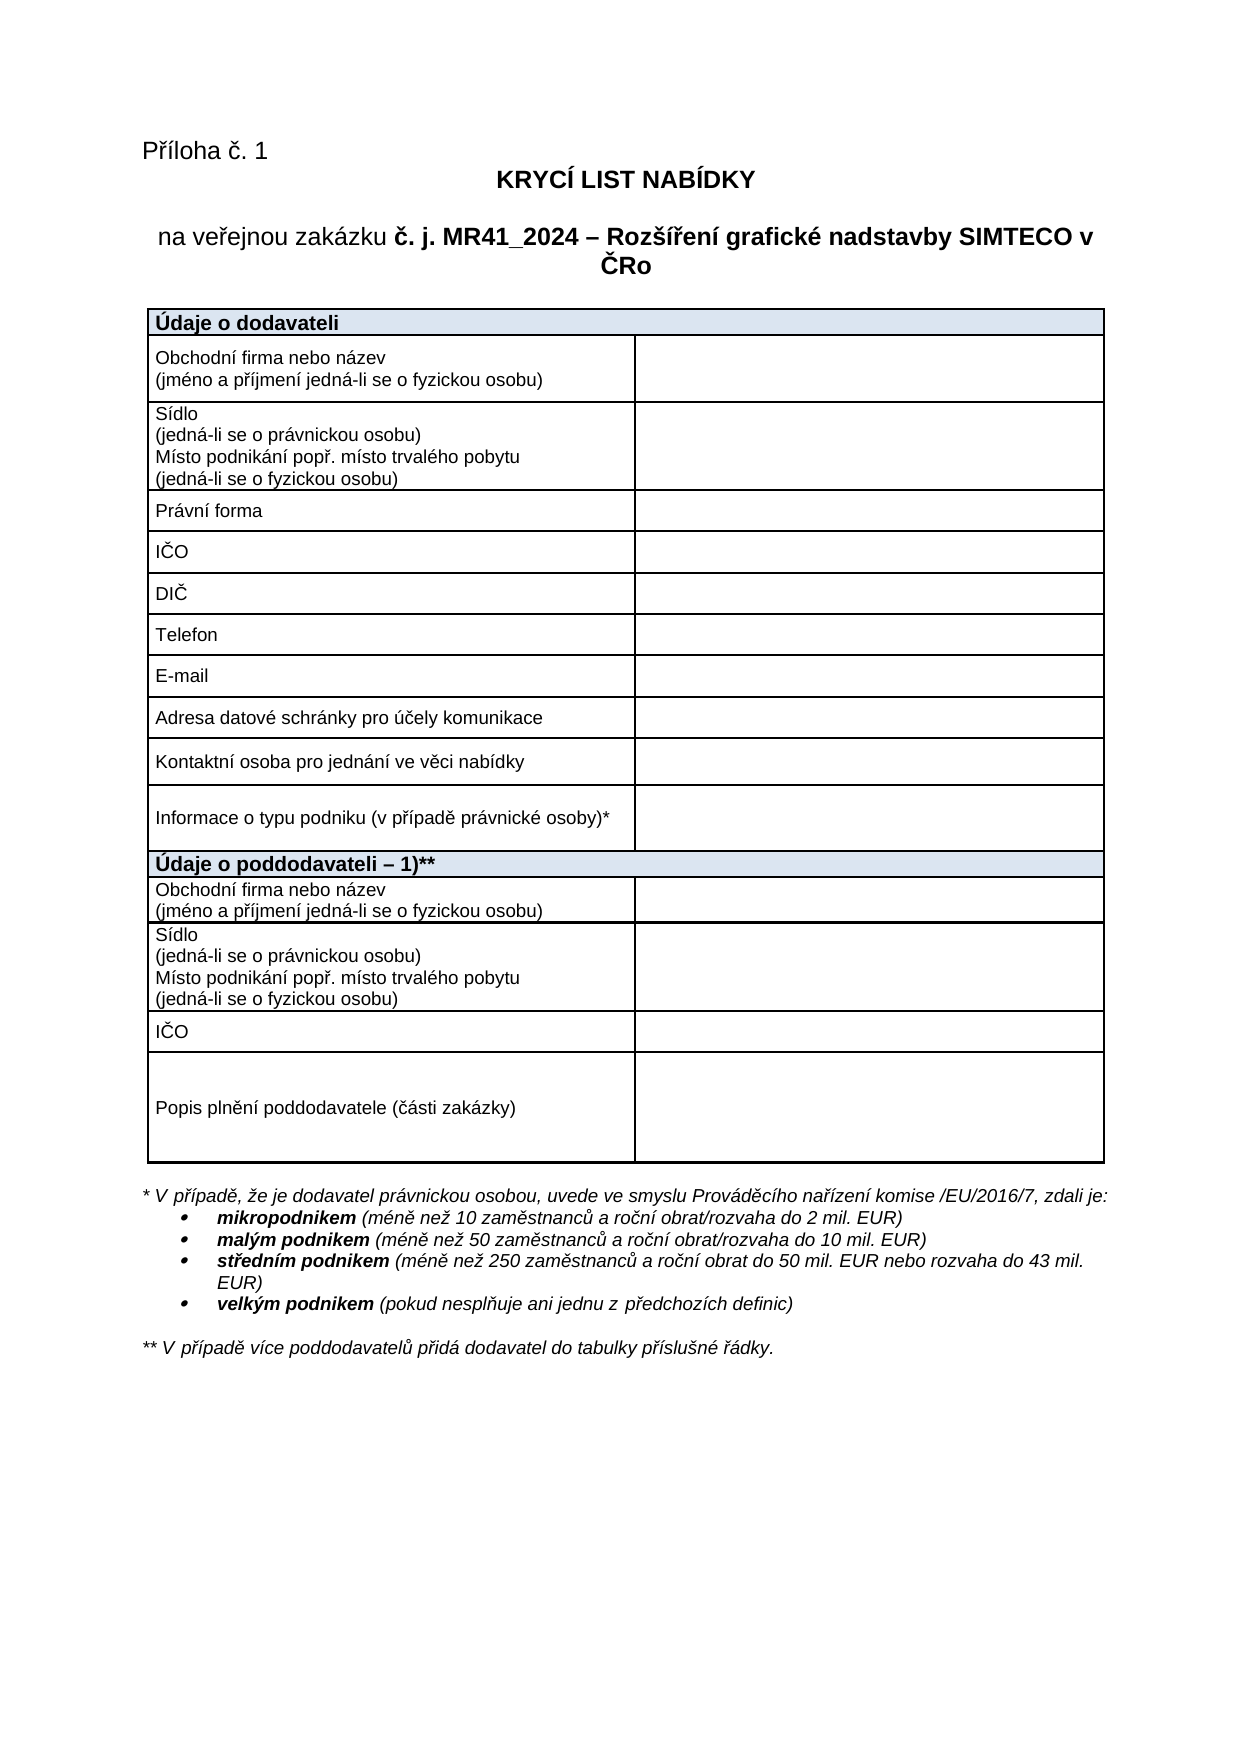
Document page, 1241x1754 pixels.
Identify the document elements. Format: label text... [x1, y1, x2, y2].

table_cell [636, 739, 1103, 783]
table_cell [636, 924, 1103, 1010]
table_cell [636, 574, 1103, 613]
table_cell [636, 403, 1103, 489]
list malým podnikem (méně než 50 zaměstnanců a roční obrat/rozvaha do 10 mil. EUR) [179, 1228, 1110, 1250]
list mikropodnikem (méně než 10 zaměstnanců a roční obrat/rozvaha do 2 mil. EUR) [179, 1207, 1110, 1228]
table_cell [636, 1053, 1103, 1161]
text na veřejnou zakázku č. j. MR41_2024 – Rozšíření grafické nadstavby SIMTECO v ČRo [142, 222, 1110, 279]
table_cell [636, 656, 1103, 696]
table_cell Sídlo (jedná-li se o právnickou osobu) Místo podnikání popř. místo trvalého pobytu (jedná-li se o fyzickou osobu) [149, 403, 634, 489]
list středním podnikem (méně než 250 zaměstnanců a roční obrat do 50 mil. EUR nebo rozvaha do 43 mil. EUR) [179, 1250, 1110, 1293]
table_cell Obchodní firma nebo název (jméno a příjmení jedná-li se o fyzickou osobu) [149, 878, 634, 921]
table_cell IČO [149, 532, 634, 572]
table_cell [636, 336, 1103, 401]
list velkým podnikem (pokud nesplňuje ani jednu z předchozích definic) [179, 1293, 1110, 1315]
text Příloha č. 1 [142, 136, 1110, 164]
table_cell Adresa datové schránky pro účely komunikace [149, 698, 634, 737]
table_cell IČO [149, 1012, 634, 1051]
table_cell [636, 615, 1103, 654]
table_cell DIČ [149, 574, 634, 613]
table_cell [636, 786, 1103, 850]
table_cell [636, 491, 1103, 530]
table_cell [636, 698, 1103, 737]
table_header Údaje o dodavateli [149, 310, 1103, 334]
text * V případě, že je dodavatel právnickou osobou, uvede ve smyslu Prováděcího nařízení komise /EU/2016/7, zdali je: [142, 1185, 1110, 1207]
table_cell [636, 1012, 1103, 1051]
text ** V případě více poddodavatelů přidá dodavatel do tabulky příslušné řádky. [142, 1336, 1110, 1358]
table_cell Kontaktní osoba pro jednání ve věci nabídky [149, 739, 634, 783]
table_cell Popis plnění poddodavatele (části zakázky) [149, 1053, 634, 1161]
table_cell [636, 878, 1103, 921]
table_cell Právní forma [149, 491, 634, 530]
table_cell Údaje o poddodavateli – 1)** [149, 852, 1103, 876]
text KRYCÍ LIST NABÍDKY [142, 164, 1110, 193]
table_cell Telefon [149, 615, 634, 654]
table_cell Obchodní firma nebo název (jméno a příjmení jedná-li se o fyzickou osobu) [149, 336, 634, 401]
table_cell [636, 532, 1103, 572]
table_cell E-mail [149, 656, 634, 696]
table_cell Informace o typu podniku (v případě právnické osoby)* [149, 786, 634, 850]
table_cell Sídlo (jedná-li se o právnickou osobu) Místo podnikání popř. místo trvalého pobytu (jedná-li se o fyzickou osobu) [149, 924, 634, 1010]
